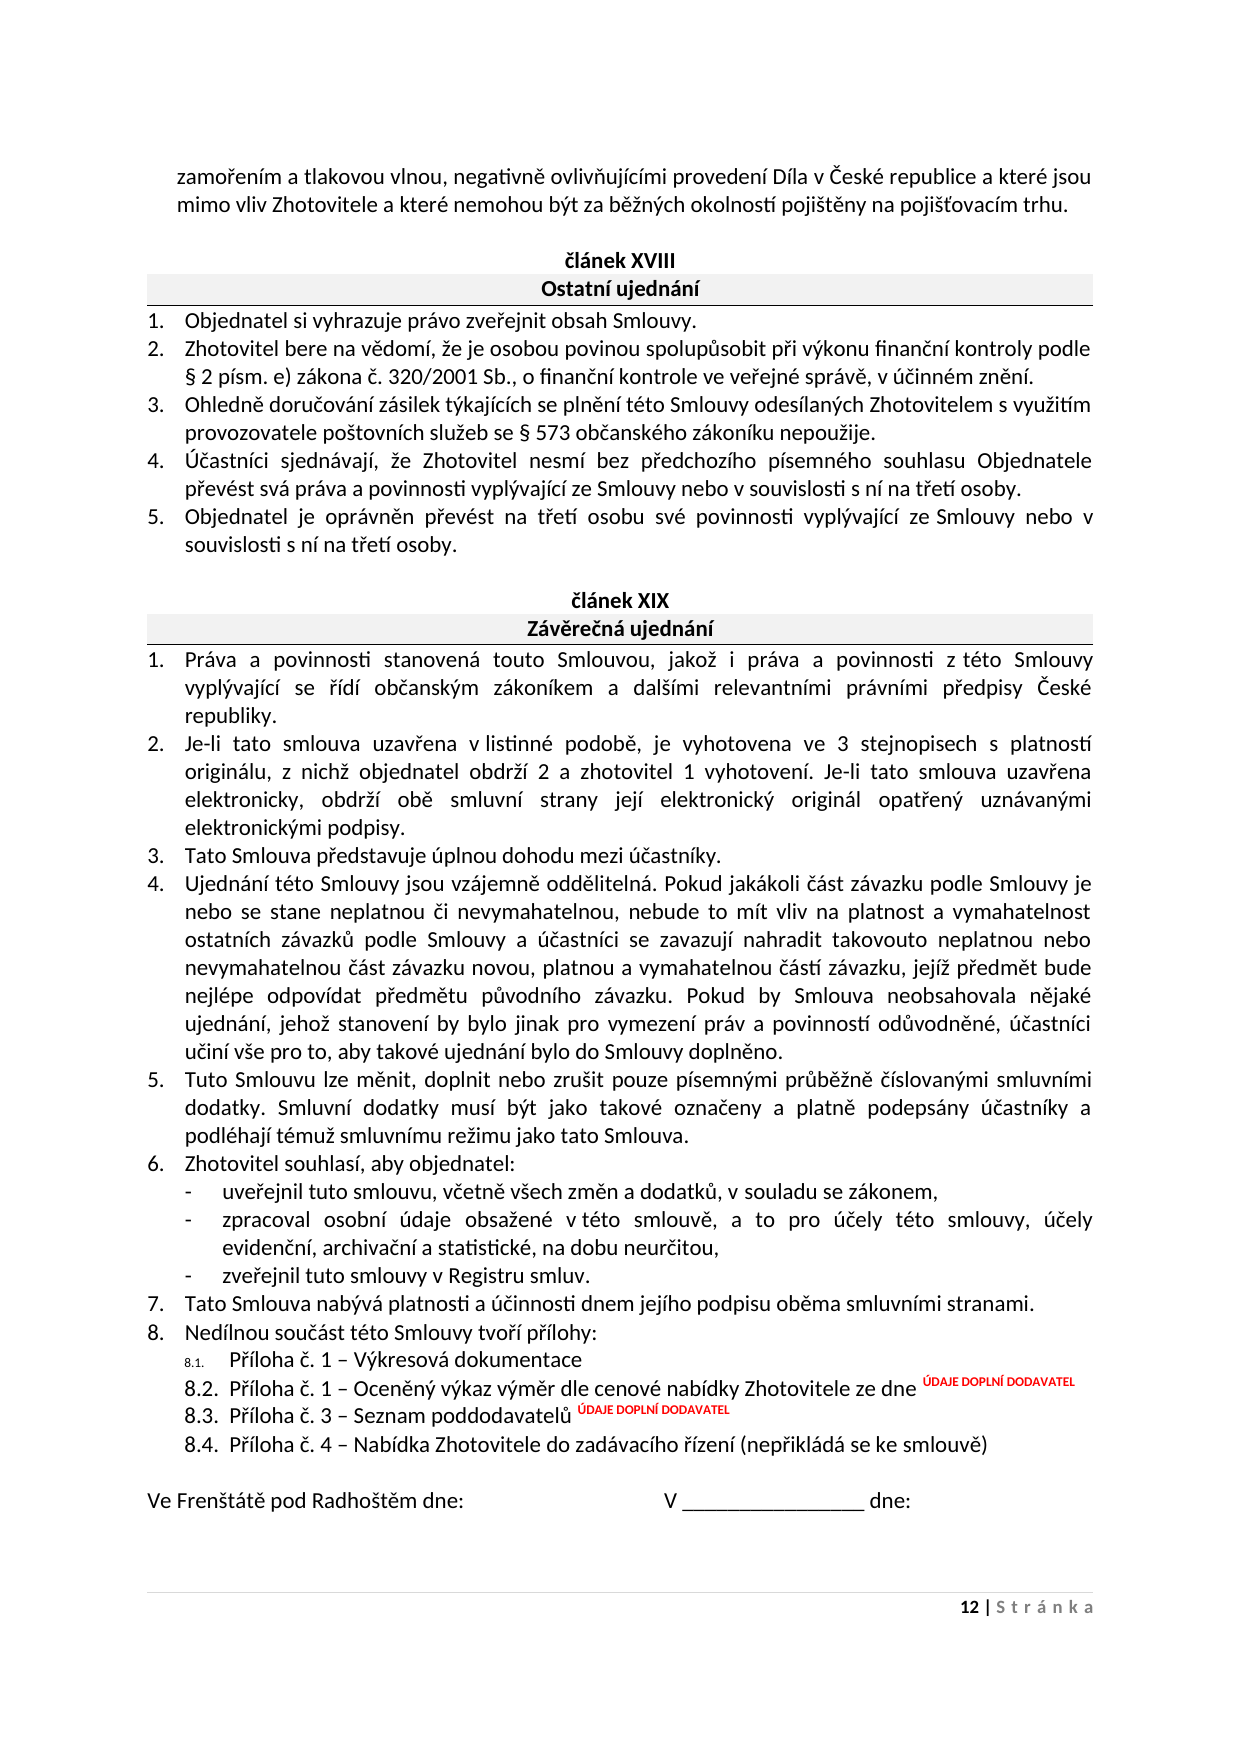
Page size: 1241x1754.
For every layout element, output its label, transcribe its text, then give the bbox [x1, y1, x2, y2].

list Je-li tato smlouva uzavřena v listinné podobě, je vyhotovena ve 3 stejnopisech s platností originálu, z nichž objednatel obdrží 2 a zhotovitel 1 vyhotovení. Je-li tato smlouva uzavřena elektronicky, obdrží obě smluvní strany její elektronický originál opatřený uznávanými elektronickými podpisy. [147, 729, 1093, 841]
list Účastníci sjednávají, že Zhotovitel nesmí bez předchozího písemného souhlasu Objednatele převést svá práva a povinnosti vyplývající ze Smlouvy nebo v souvislosti s ní na třetí osoby. [147, 446, 1093, 502]
list uveřejnil tuto smlouvu, včetně všech změn a dodatků, v souladu se zákonem, [184, 1177, 1093, 1206]
list Nedílnou součást této Smlouvy tvoří přílohy: [147, 1318, 1093, 1346]
text článek XVIII [147, 247, 1093, 274]
list zpracoval osobní údaje obsažené v této smlouvě, a to pro účely této smlouvy, účely evidenční, archivační a statistické, na dobu neurčitou, [184, 1206, 1093, 1262]
list Zhotovitel bere na vědomí, že je osobou povinou spolupůsobit při výkonu finanční kontroly podle § 2 písm. e) zákona č. 320/2001 Sb., o finanční kontrole ve veřejné správě, v účinném znění. [147, 334, 1093, 390]
list Tato Smlouva nabývá platnosti a účinnosti dnem jejího podpisu oběma smluvními stranami. [147, 1289, 1093, 1318]
list Příloha č. 1 – Výkresová dokumentace [184, 1346, 1093, 1374]
text článek XIX [147, 586, 1093, 614]
list Práva a povinnosti stanovená touto Smlouvou, jakož i práva a povinnosti z této Smlouvy vyplývající se řídí občanským zákoníkem a dalšími relevantními právními předpisy České republiky. [147, 645, 1093, 729]
list Ohledně doručování zásilek týkajících se plnění této Smlouvy odesílaných Zhotovitelem s využitím provozovatele poštovních služeb se § 573 občanského zákoníku nepoužije. [147, 390, 1093, 446]
list Zhotovitel souhlasí, aby objednatel: [147, 1149, 1093, 1177]
text Závěrečná ujednání [147, 614, 1093, 644]
list Tuto Smlouvu lze měnit, doplnit nebo zrušit pouze písemnými průběžně číslovanými smluvními dodatky. Smluvní dodatky musí být jako takové označeny a platně podepsány účastníky a podléhají témuž smluvnímu režimu jako tato Smlouva. [147, 1065, 1093, 1149]
list Objednatel si vyhrazuje právo zveřejnit obsah Smlouvy. [147, 306, 1093, 334]
list zveřejnil tuto smlouvy v Registru smluv. [184, 1262, 1093, 1289]
list Příloha č. 4 – Nabídka Zhotovitele do zadávacího řízení (nepřikládá se ke smlouvě) [184, 1430, 1093, 1458]
list Příloha č. 1 – Oceněný výkaz výměr dle cenové nabídky Zhotovitele ze dne ÚDAJE DOPLNÍ DODAVATEL [184, 1374, 1093, 1402]
list Ujednání této Smlouvy jsou vzájemně oddělitelná. Pokud jakákoli část závazku podle Smlouvy je nebo se stane neplatnou či nevymahatelnou, nebude to mít vliv na platnost a vymahatelnost ostatních závazků podle Smlouvy a účastníci se zavazují nahradit takovouto neplatnou nebo nevymahatelnou část závazku novou, platnou a vymahatelnou částí závazku, jejíž předmět bude nejlépe odpovídat předmětu původního závazku. Pokud by Smlouva neobsahovala nějaké ujednání, jehož stanovení by bylo jinak pro vymezení práv a povinností odůvodněné, účastníci učiní vše pro to, aby takové ujednání bylo do Smlouvy doplněno. [147, 869, 1093, 1065]
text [147, 162, 1093, 218]
list Objednatel je oprávněn převést na třetí osobu své povinnosti vyplývající ze Smlouvy nebo v souvislosti s ní na třetí osoby. [147, 502, 1093, 558]
list Příloha č. 3 – Seznam poddodavatelů ÚDAJE DOPLNÍ DODAVATEL [184, 1402, 1093, 1430]
list Tato Smlouva představuje úplnou dohodu mezi účastníky. [147, 841, 1093, 869]
text Ostatní ujednání [147, 274, 1093, 305]
text Ve Frenštátě pod Radhoštěm dne: V ________________ dne: [147, 1486, 1093, 1514]
